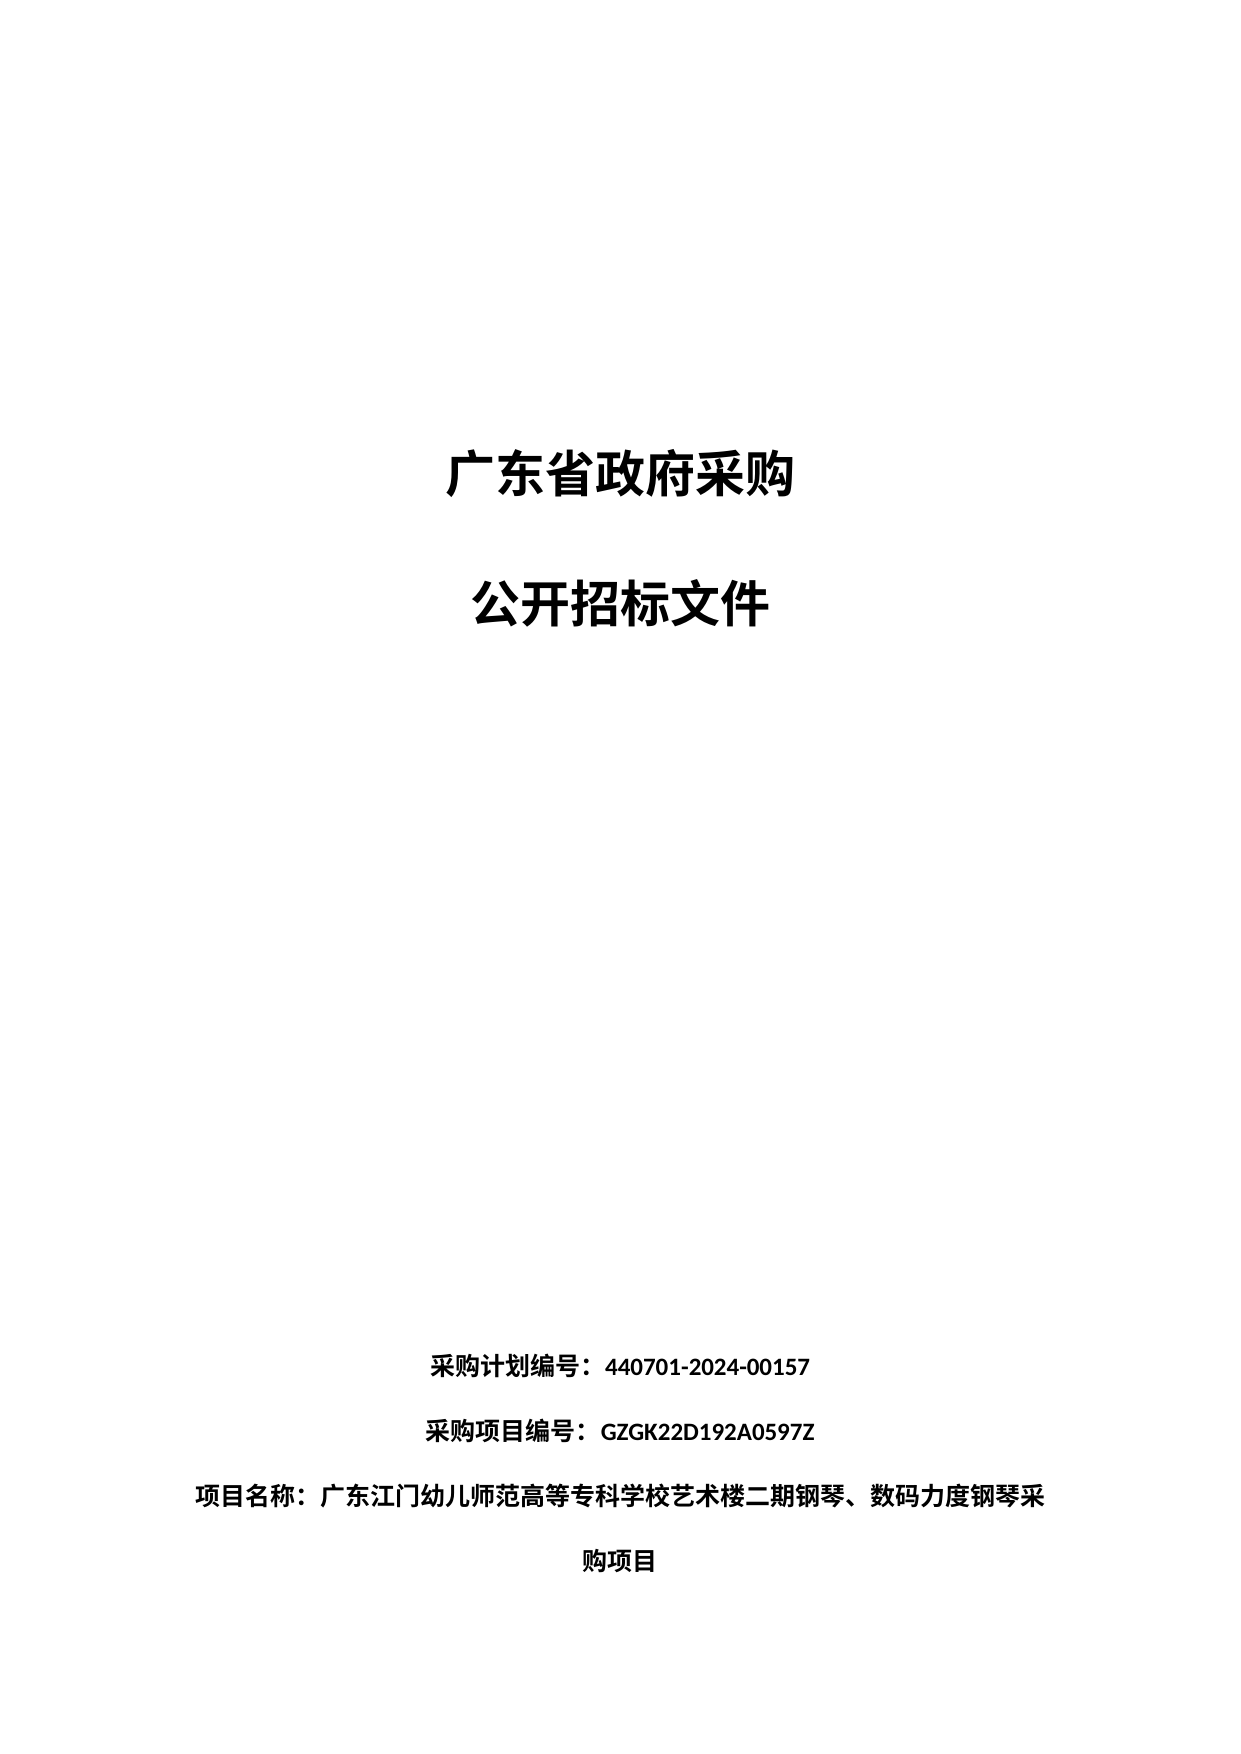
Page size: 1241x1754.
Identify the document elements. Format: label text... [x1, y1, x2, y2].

text 采购项目编号：GZGK22D192А0597Z [187, 1397, 1053, 1462]
text 公开招标文件 [187, 552, 1053, 1332]
text 广东省政府采购 [187, 422, 1053, 519]
text 采购计划编号：440701-2024-00157 [187, 1332, 1053, 1397]
text 项目名称：广东江门幼儿师范高等专科学校艺术楼二期钢琴、数码力度钢琴采购项目 [187, 1462, 1053, 1592]
